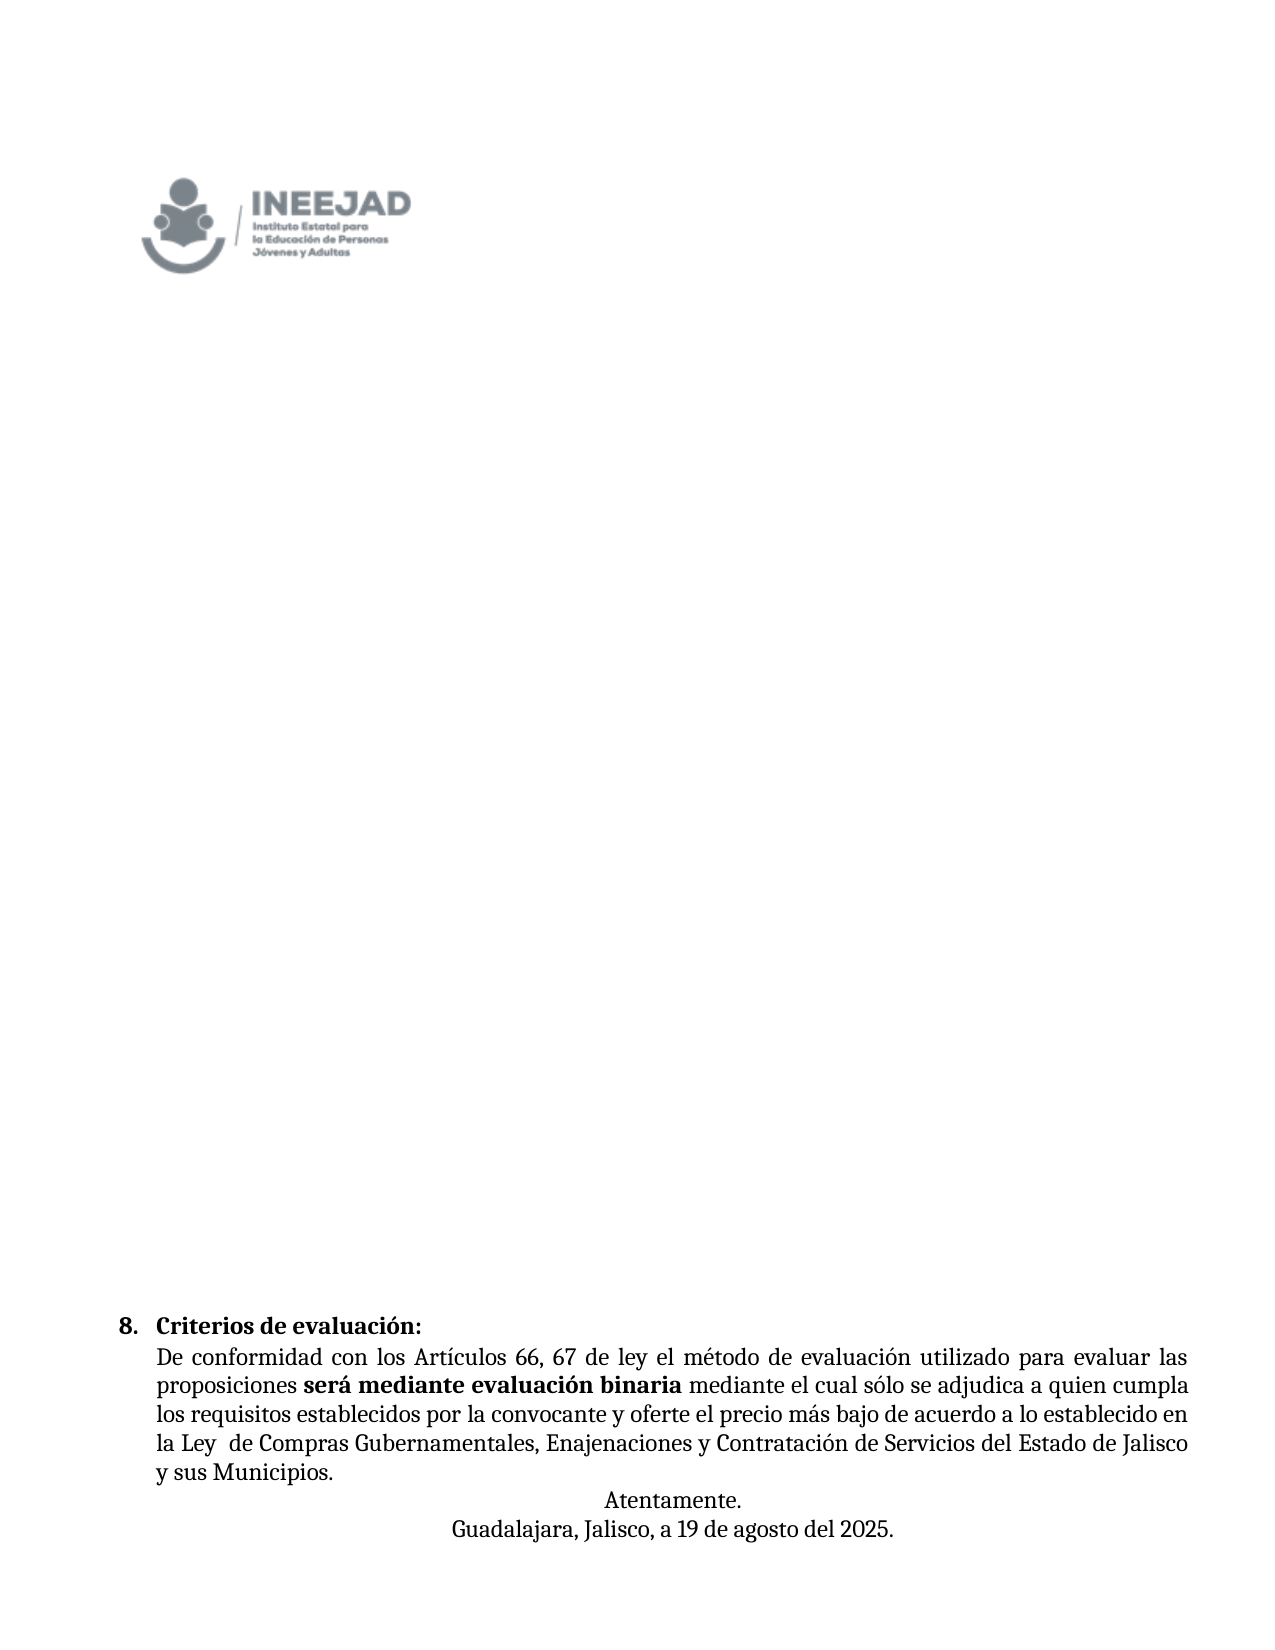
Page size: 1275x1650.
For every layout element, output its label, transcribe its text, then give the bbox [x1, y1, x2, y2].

text Atentamente. [156, 1486, 1189, 1515]
picture [81, 103, 1275, 1312]
text Guadalajara, Jalisco, a 19 de agosto del 2025. [156, 1515, 1189, 1544]
list Criterios de evaluación: [119, 1312, 1189, 1340]
text De conformidad con los Artículos 66, 67 de ley el método de evaluación utilizado para evaluar las proposiciones será mediante evaluación binaria mediante el cual sólo se adjudica a quien cumpla los requisitos establecidos por la convocante y oferte el precio más bajo de acuerdo a lo establecido en la Ley de Compras Gubernamentales, Enajenaciones y Contratación de Servicios del Estado de Jalisco y sus Municipios. [156, 1343, 1189, 1486]
